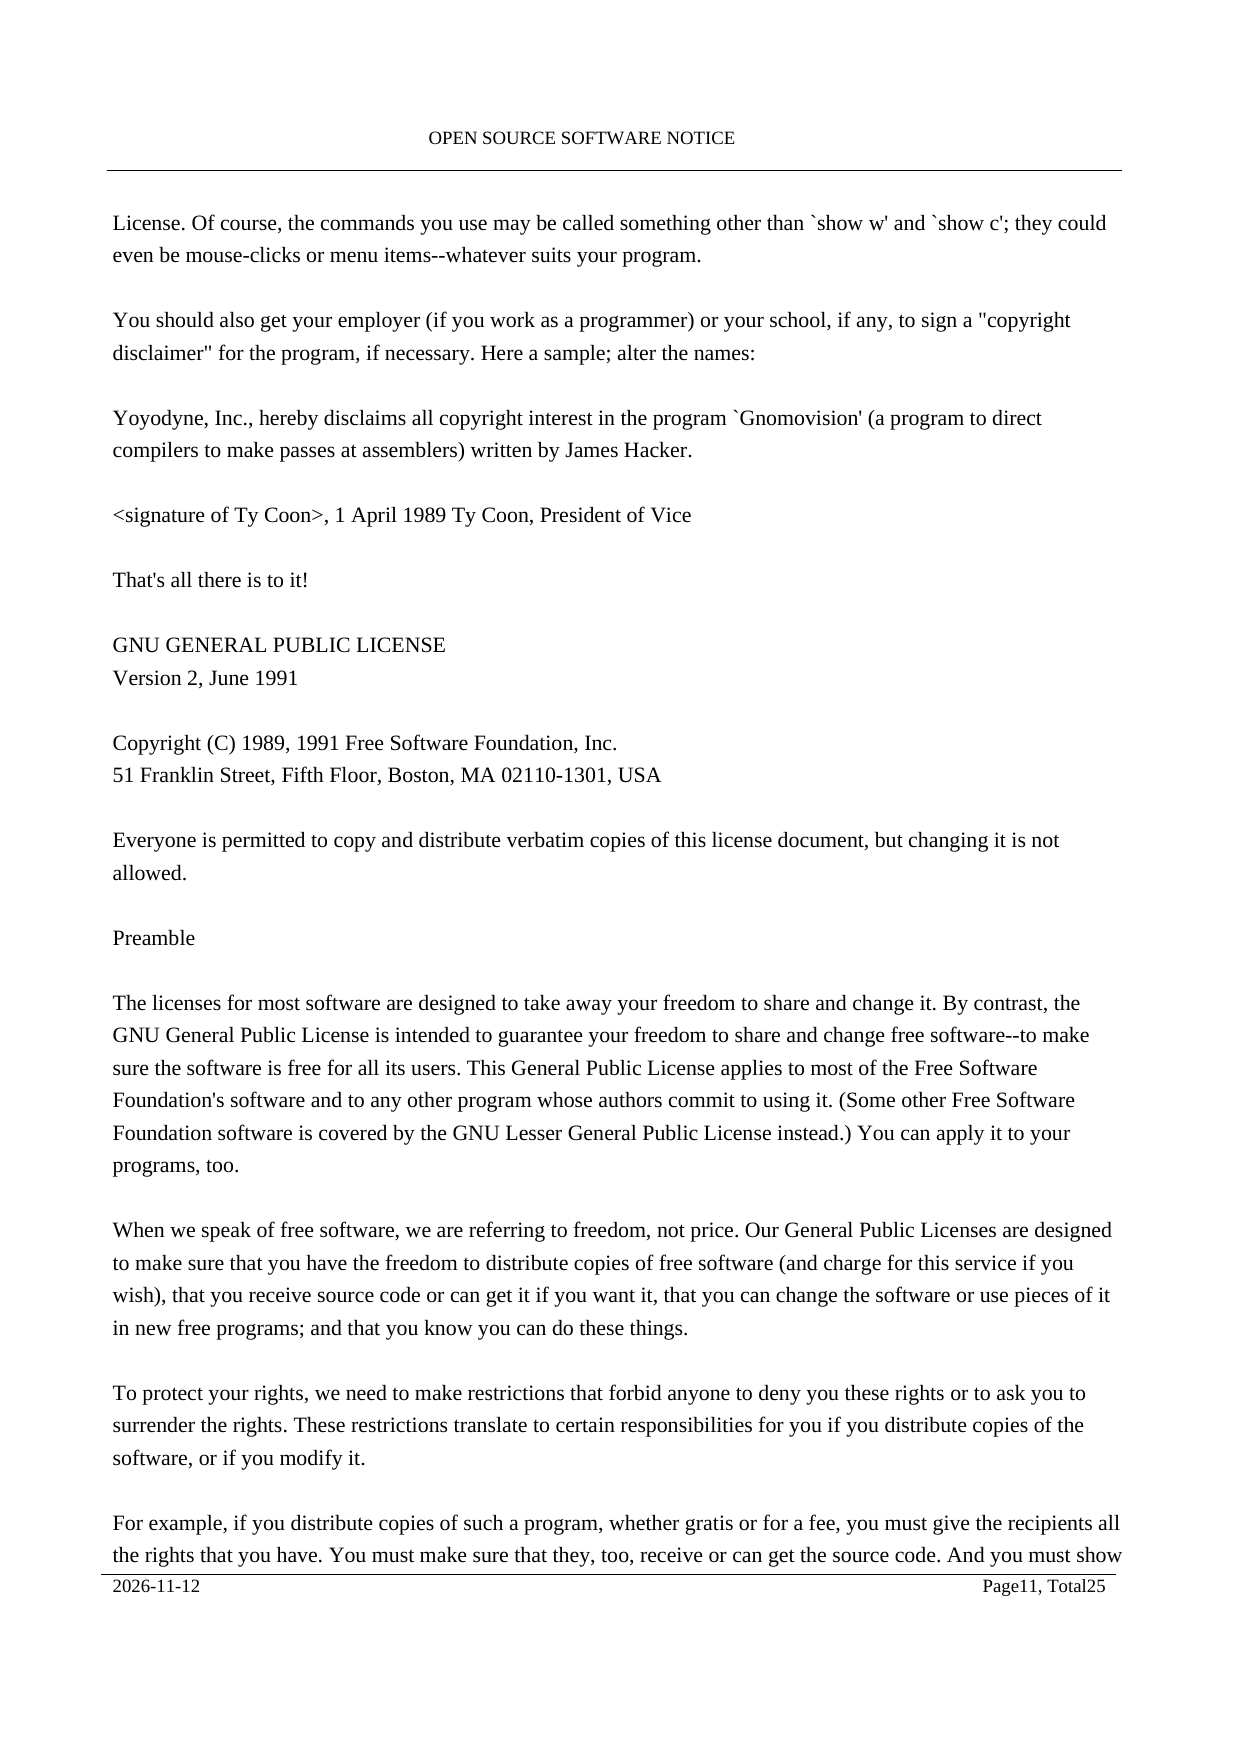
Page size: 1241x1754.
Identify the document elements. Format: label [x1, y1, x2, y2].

text [112, 206, 1128, 1571]
